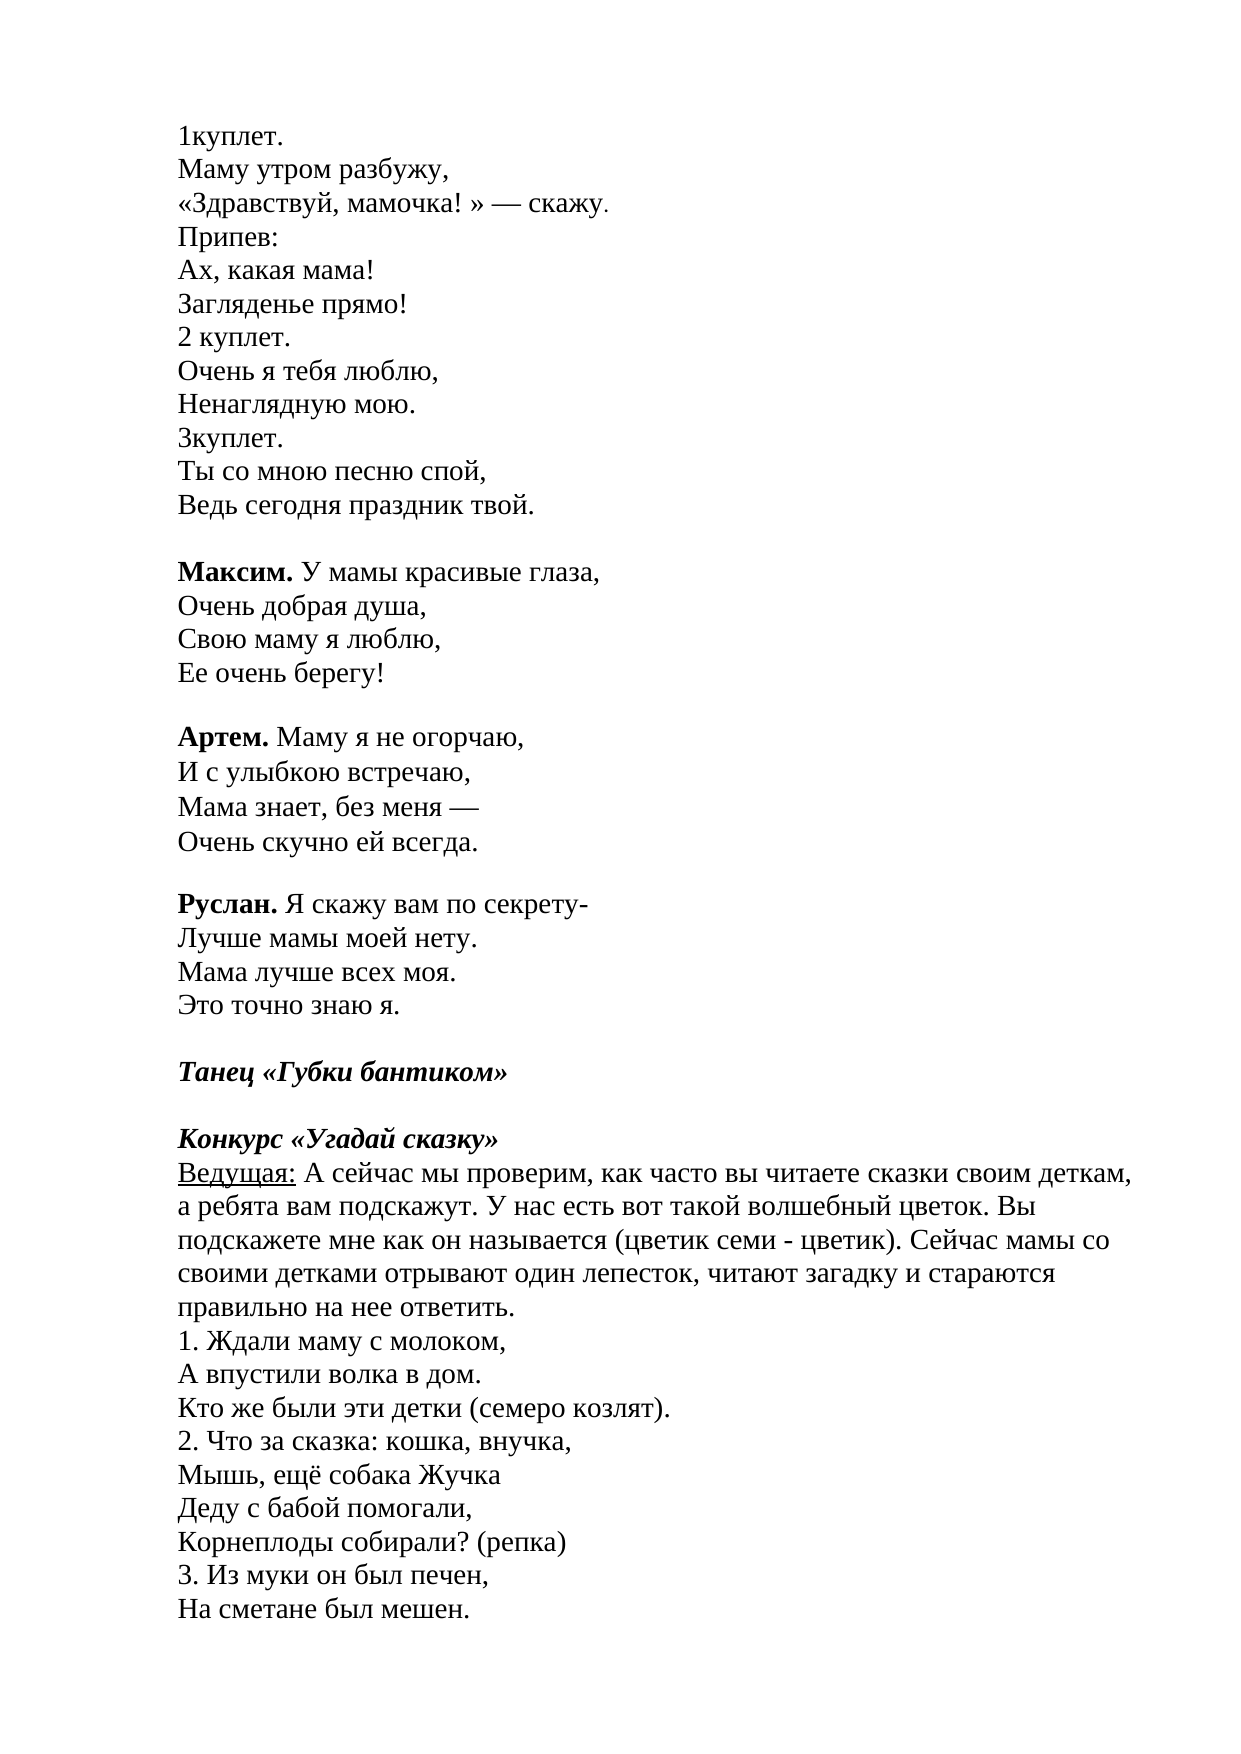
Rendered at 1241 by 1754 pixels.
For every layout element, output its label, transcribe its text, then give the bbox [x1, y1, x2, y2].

text Максим. У мамы красивые глаза, Очень добрая душа, Свою маму я люблю, Ее очень берегу! [177, 554, 1152, 688]
text Кто же были эти детки (семеро козлят). [177, 1390, 1152, 1423]
text 1. Ждали маму с молоком, [177, 1323, 1152, 1356]
text Мышь, ещё собака Жучка [177, 1457, 1152, 1490]
text Ведущая: А сейчас мы проверим, как часто вы читаете сказки своим деткам, а ребята вам подскажут. У нас есть вот такой волшебный цветок. Вы подскажете мне как он называется (цветик семи - цветик). Сейчас мамы со своими детками отрывают один лепесток, читают загадку и стараются правильно на нее ответить. [177, 1155, 1152, 1323]
text Руслан. Я скажу вам по секрету- [177, 887, 1152, 920]
text Маму утром разбужу, [177, 152, 1152, 185]
text «Здравствуй, мамочка! » — скажу. [177, 185, 1152, 219]
text Танец «Губки бантиком» [177, 1054, 1152, 1088]
text Лучше мамы моей нету. [177, 920, 1152, 954]
text А впустили волка в дом. [177, 1356, 1152, 1390]
text Ведь сегодня праздник твой. [177, 487, 1152, 521]
text Ах, какая мама! [177, 252, 1152, 286]
text Очень я тебя люблю, [177, 353, 1152, 386]
text 1куплет. [177, 118, 1152, 152]
text Ты со мною песню спой, [177, 453, 1152, 487]
text 3. Из муки он был печен, [177, 1557, 1152, 1591]
text Ненаглядную мою. [177, 386, 1152, 420]
text 2. Что за сказка: кошка, внучка, [177, 1423, 1152, 1457]
text Это точно знаю я. [177, 987, 1152, 1021]
text Артем. Маму я не огорчаю, И с улыбкою встречаю, Мама знает, без меня — Очень скучно ей всегда. [177, 717, 1152, 857]
text 2 куплет. [177, 319, 1152, 353]
text Конкурс «Угадай сказку» [177, 1121, 1152, 1155]
text Деду с бабой помогали, [177, 1490, 1152, 1524]
text 3куплет. [177, 420, 1152, 453]
text Мама лучше всех моя. [177, 954, 1152, 987]
text Загляденье прямо! [177, 286, 1152, 319]
text Корнеплоды собирали? (репка) [177, 1524, 1152, 1557]
text Припев: [177, 219, 1152, 252]
text На сметане был мешен. [177, 1591, 1152, 1624]
